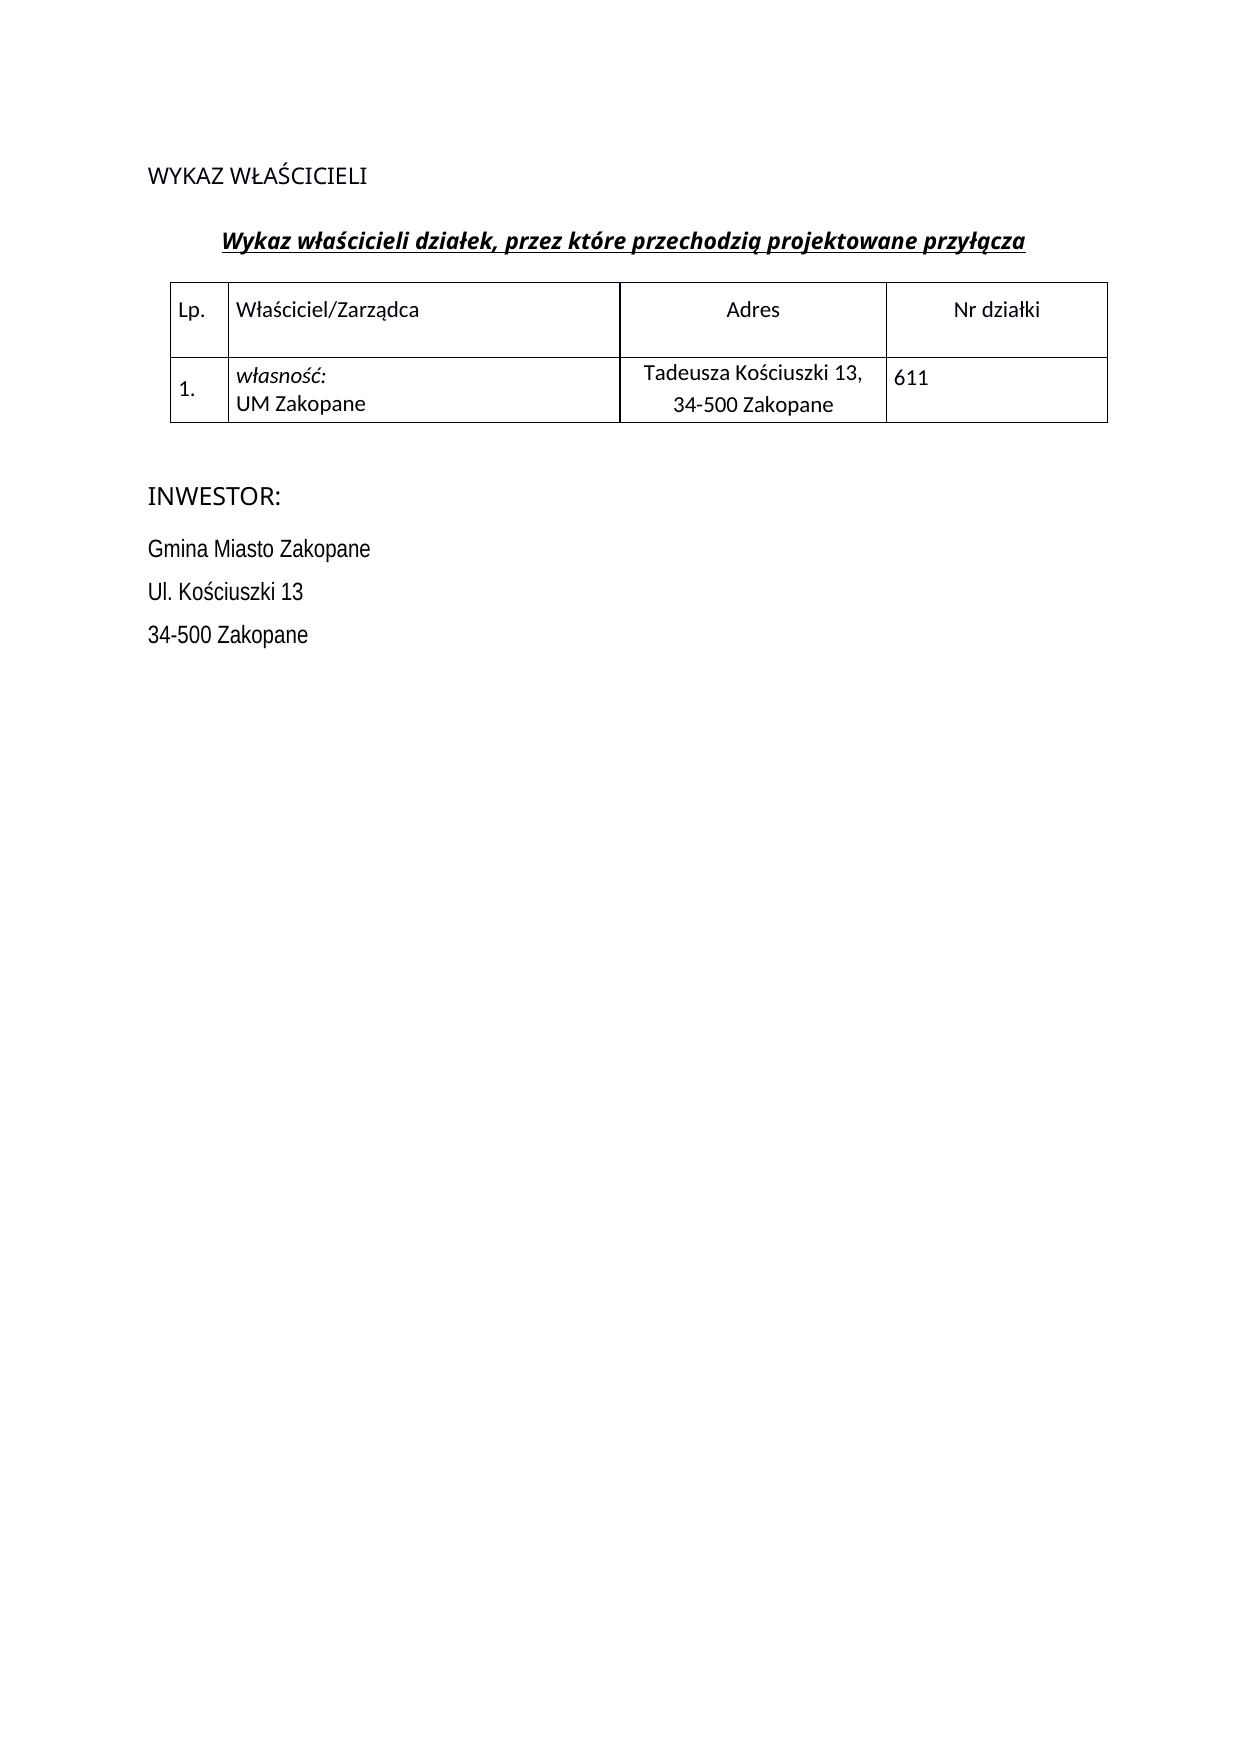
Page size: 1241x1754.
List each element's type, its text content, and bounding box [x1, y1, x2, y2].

table_cell [171, 358, 228, 422]
text WYKAZ WŁAŚCICIELI [148, 160, 1093, 191]
text 34-500 Zakopane [148, 620, 1093, 649]
table_header Nr działki [887, 283, 1107, 357]
table_header Adres [621, 283, 886, 357]
table_cell własność: UM Zakopane [229, 358, 619, 422]
text INWESTOR: [148, 478, 1093, 513]
text Wykaz właścicieli działek, przez które przechodzią projektowane przyłącza [148, 225, 1093, 256]
text Ul. Kościuszki 13 [148, 577, 1093, 606]
table_header Lp. [171, 283, 228, 357]
table_header Właściciel/Zarządca [229, 283, 619, 357]
table_cell 611 [887, 358, 1107, 422]
table_cell Tadeusza Kościuszki 13, 34-500 Zakopane [621, 358, 886, 422]
text Gmina Miasto Zakopane [148, 534, 1093, 563]
